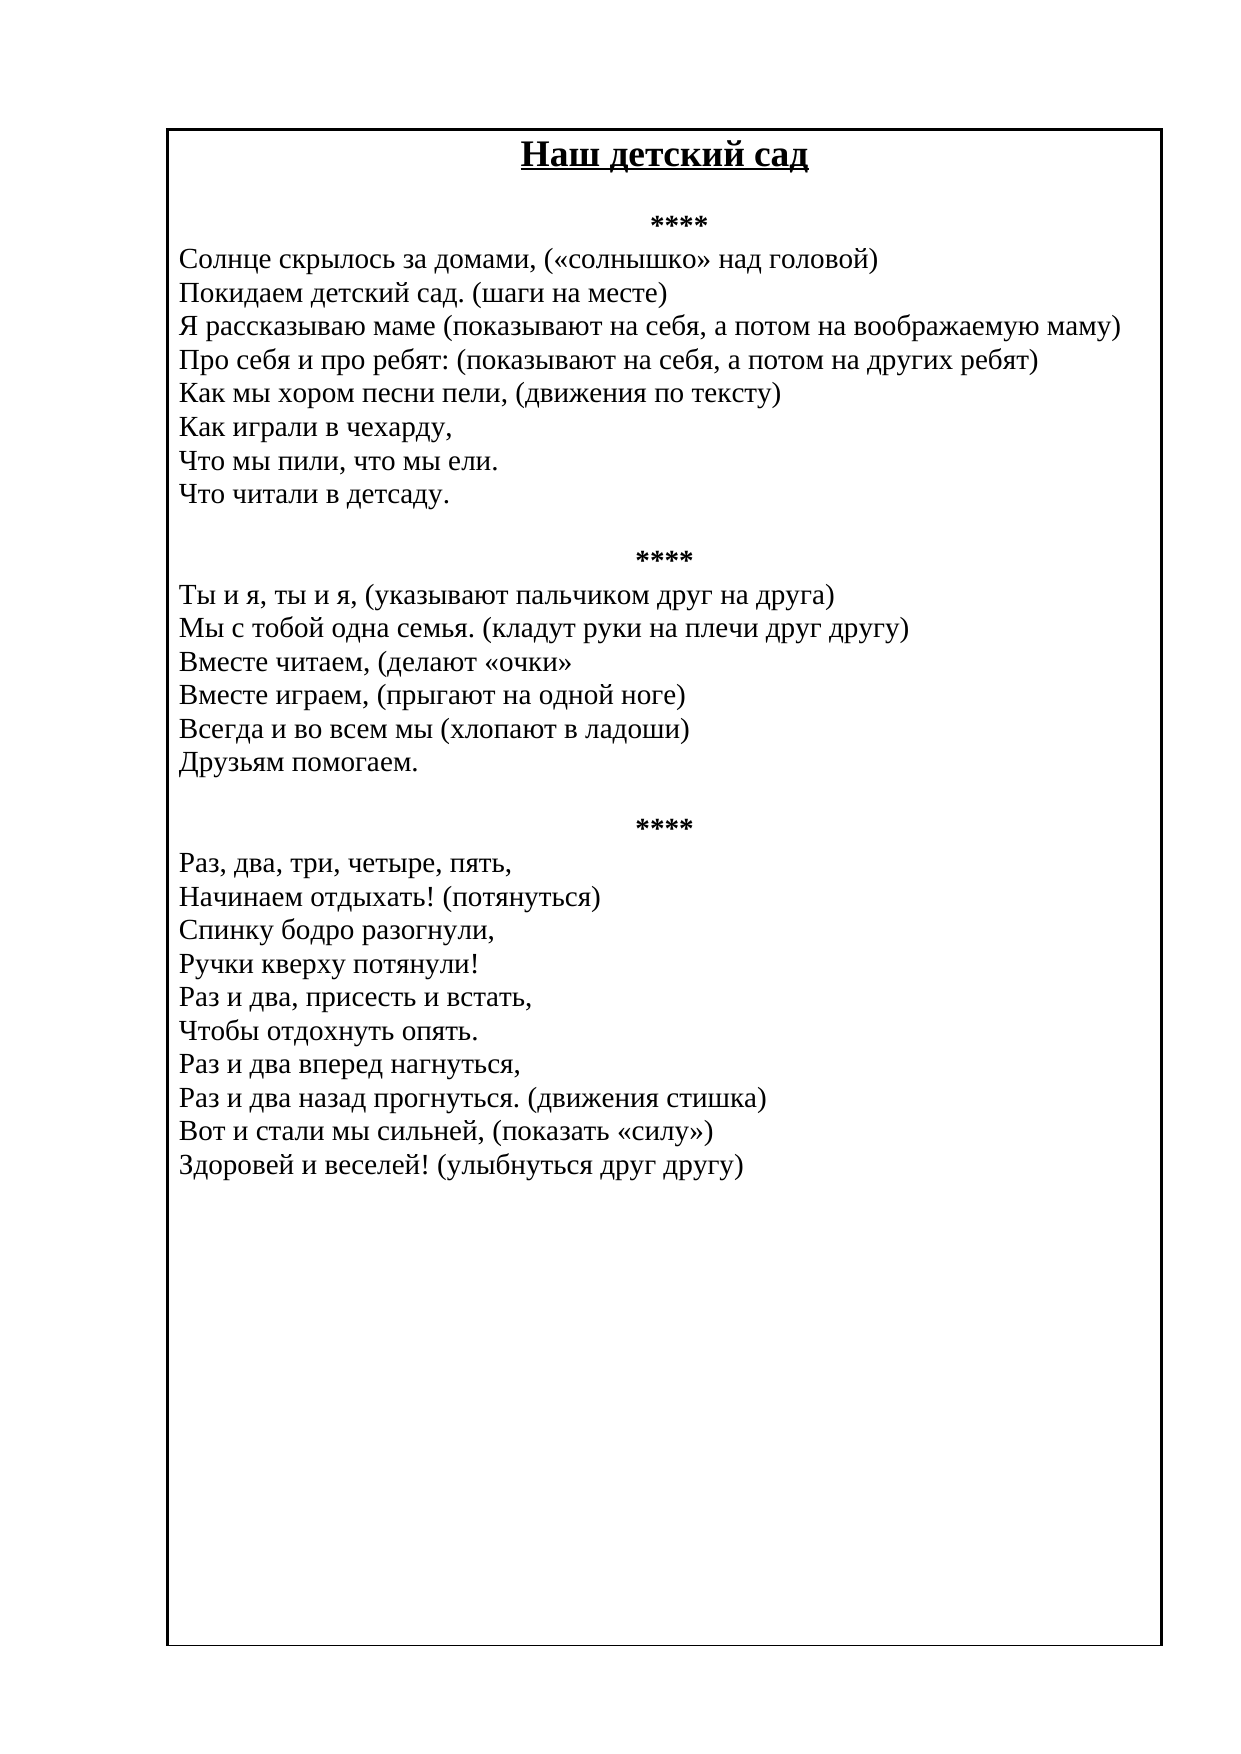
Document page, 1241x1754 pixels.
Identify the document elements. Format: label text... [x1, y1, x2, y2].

table_header Наш детский сад **** Солнце скрылось за домами, («солнышко» над головой) Покидаем детский сад. (шаги на месте) Я рассказываю маме (показывают на себя, а потом на воображаемую маму) Про себя и про ребят: (показывают на себя, а потом на других ребят) Как мы хором песни пели, (движения по тексту) Как играли в чехарду, Что мы пили, что мы ели. Что читали в детсаду. **** Ты и я, ты и я, (указывают пальчиком друг на друга) Мы с тобой одна семья. (кладут руки на плечи друг другу) Вместе читаем, (делают «очки» Вместе играем, (прыгают на одной ноге) Всегда и во всем мы (хлопают в ладоши) Друзьям помогаем. **** Раз, два, три, четыре, пять, Начинаем отдыхать! (потянуться) Спинку бодро разогнули, Ручки кверху потянули! Раз и два, присесть и встать, Чтобы отдохнуть опять. Раз и два вперед нагнуться, Раз и два назад прогнуться. (движения стишка) Вот и стали мы сильней, (показать «силу») Здоровей и веселей! (улыбнуться друг другу) [169, 131, 1160, 1645]
